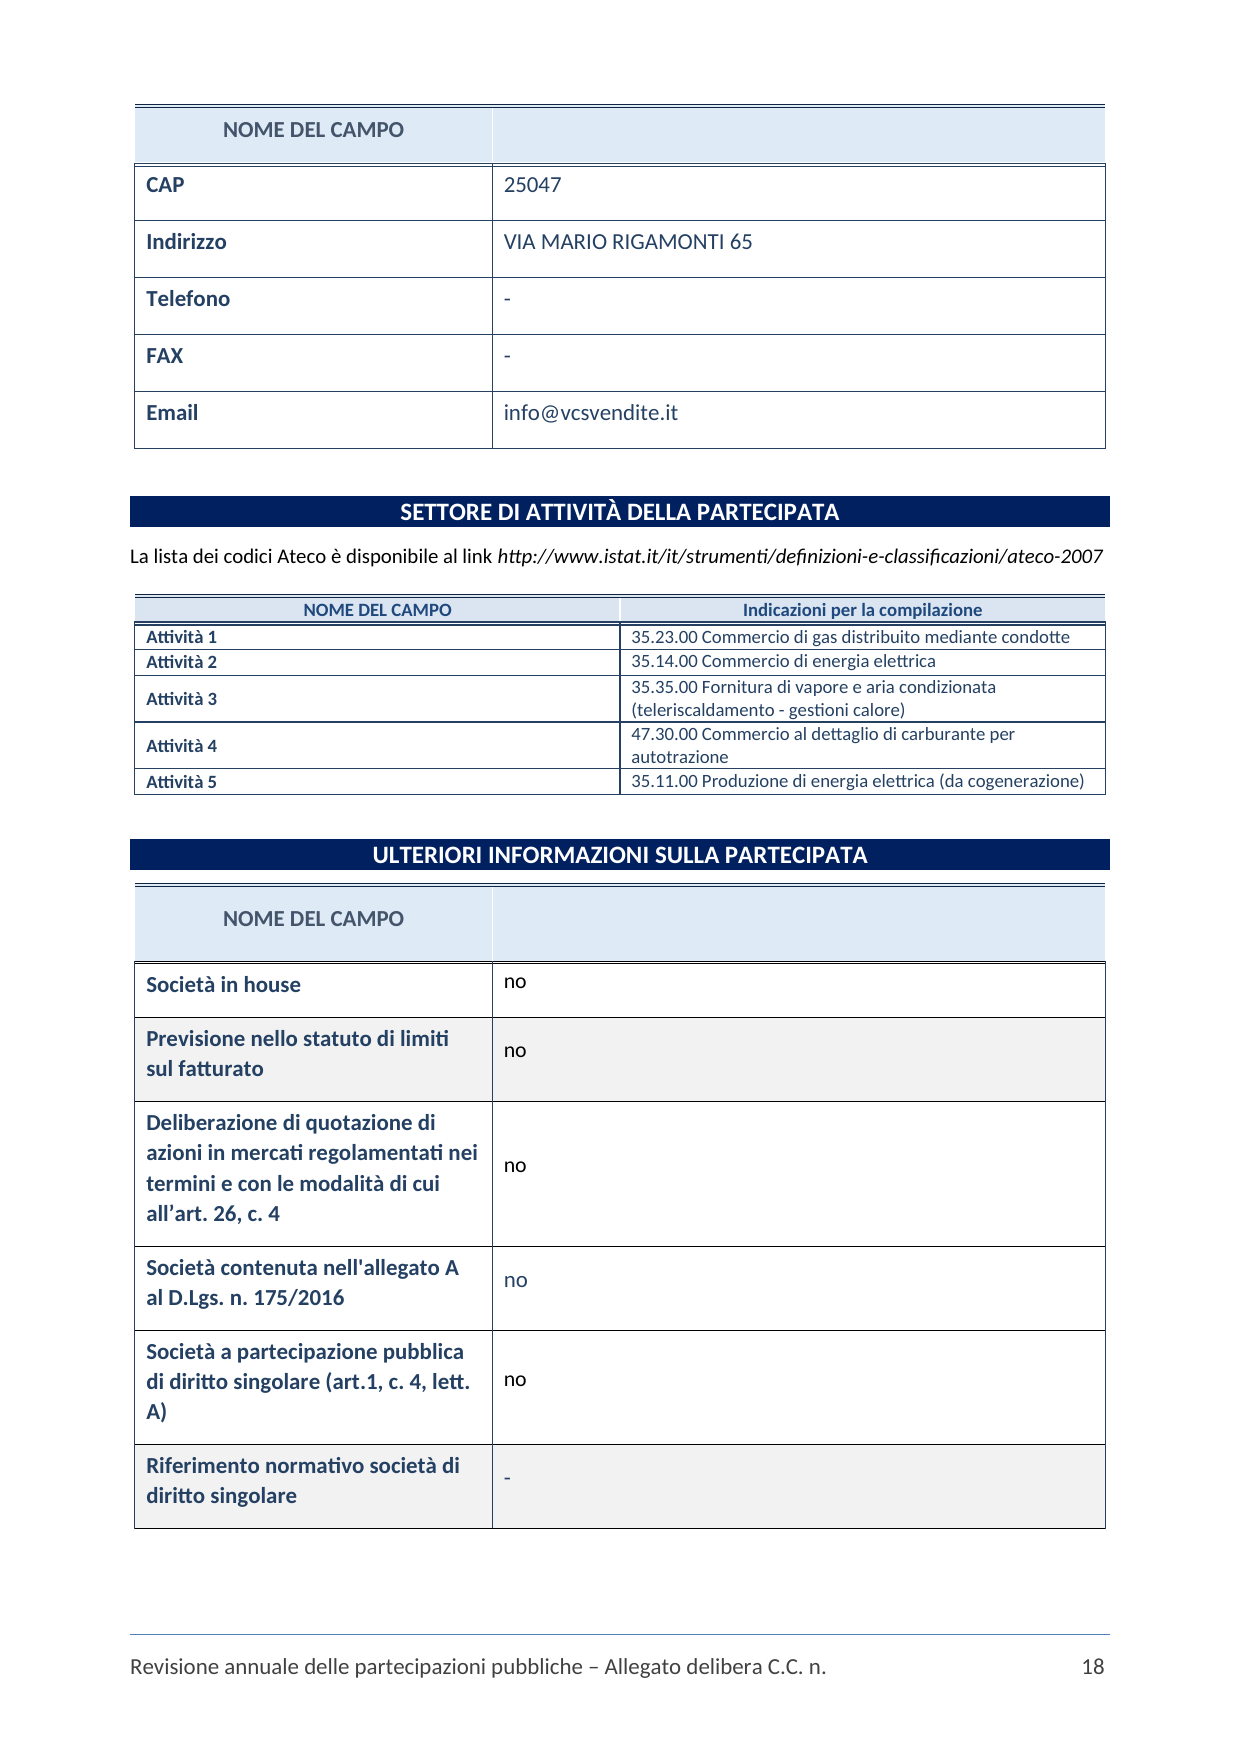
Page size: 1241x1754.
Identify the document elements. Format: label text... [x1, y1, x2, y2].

table_cell - [493, 335, 1105, 391]
table_header Indicazioni per la compilazione [621, 598, 1105, 621]
text ULTERIORI INFORMAZIONI SULLA PARTECIPATA [130, 839, 643, 870]
table_header NOME DEL CAMPO [135, 887, 492, 961]
table_header [493, 108, 1105, 162]
table_cell Società contenuta nell'allegato A al D.Lgs. n. 175/2016 [135, 1247, 492, 1330]
table_cell Attività 1 [135, 626, 619, 649]
table_cell Società a partecipazione pubblica di diritto singolare (art.1, c. 4, lett. A) [135, 1331, 492, 1444]
table_cell Telefono [135, 278, 492, 334]
table_cell Indirizzo [135, 221, 492, 277]
table_cell Email [135, 392, 492, 448]
table_cell Attività 3 [135, 676, 619, 721]
table_header NOME DEL CAMPO [135, 598, 619, 621]
table_cell VIA MARIO RIGAMONTI 65 [493, 221, 1105, 277]
table_cell - [493, 278, 1105, 334]
table_cell no [493, 1247, 1105, 1330]
table_cell Società in house [135, 964, 492, 1017]
text La lista dei codici Ateco è disponibile al link http://www.istat.it/it/strumenti/definizioni-e-classificazioni/ateco-2007 [130, 539, 1110, 568]
table_cell 25047 [493, 167, 1105, 219]
table_cell FAX [135, 335, 492, 391]
table_cell Riferimento normativo società di diritto singolare [135, 1445, 492, 1528]
table_cell 47.30.00 Commercio al dettaglio di carburante per autotrazione [621, 723, 1105, 768]
table_cell - [493, 1445, 1105, 1528]
table_cell 35.11.00 Produzione di energia elettrica (da cogenerazione) [621, 769, 1105, 794]
table_cell CAP [135, 167, 492, 219]
table_cell Attività 5 [135, 769, 619, 794]
table_cell Attività 2 [135, 650, 619, 674]
table_cell 35.23.00 Commercio di gas distribuito mediante condotte [621, 626, 1105, 649]
text ULTERIORI INFORMAZIONI SULLA PARTECIPATA [649, 839, 1110, 870]
text SETTORE DI ATTIVITÀ DELLA PARTECIPATA [130, 496, 1110, 527]
table_cell Attività 4 [135, 723, 619, 768]
table_cell Previsione nello statuto di limiti sul fatturato [135, 1018, 492, 1101]
table_header NOME DEL CAMPO [135, 108, 492, 162]
table_header [493, 887, 1105, 961]
table_cell 35.14.00 Commercio di energia elettrica [621, 650, 1105, 674]
table_cell info@vcsvendite.it [493, 392, 1105, 448]
table_cell 35.35.00 Fornitura di vapore e aria condizionata (teleriscaldamento - gestioni calore) [621, 676, 1105, 721]
table_cell Deliberazione di quotazione di azioni in mercati regolamentati nei termini e con le modalità di cui all’art. 26, c. 4 [135, 1102, 492, 1246]
